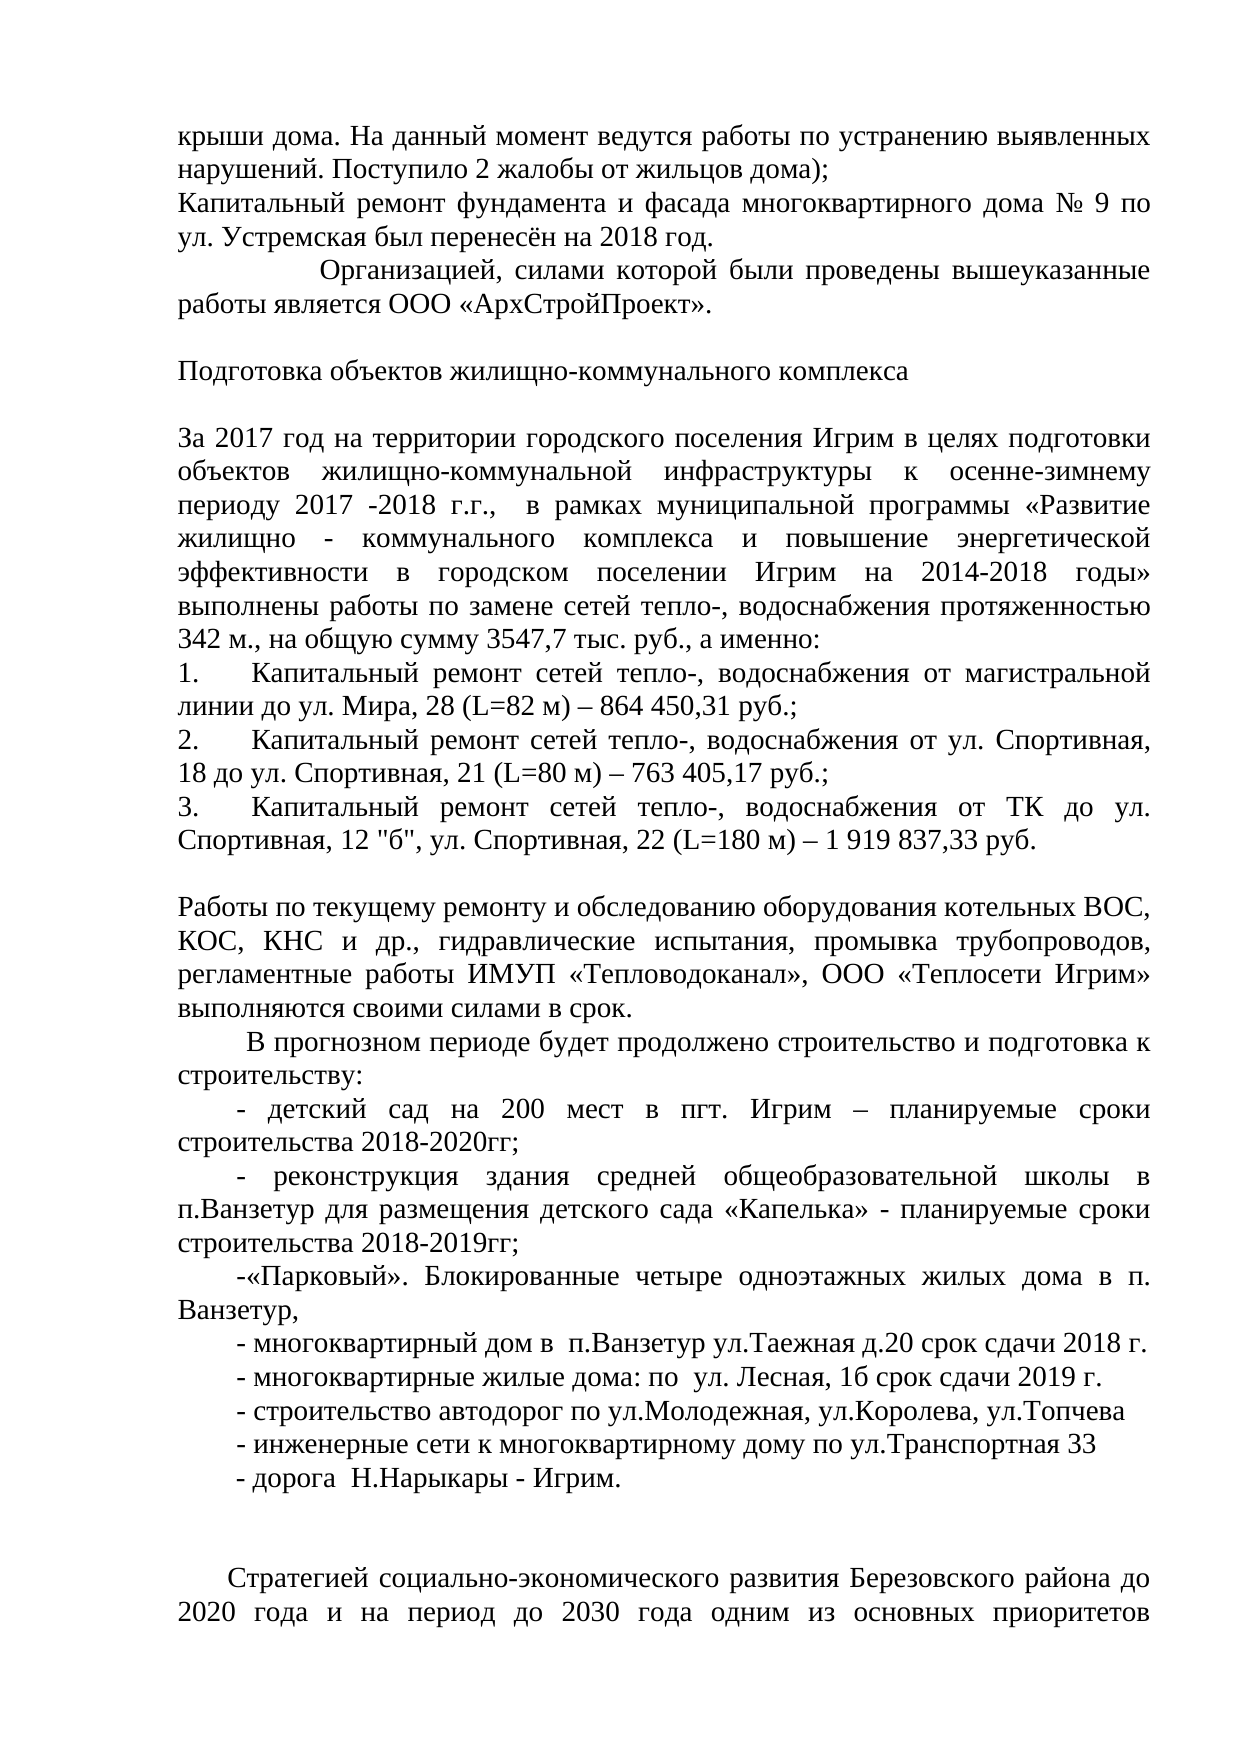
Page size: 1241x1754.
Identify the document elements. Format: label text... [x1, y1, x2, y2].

text В прогнозном периоде будет продолжено строительство и подготовка к строительству: [177, 1024, 1152, 1091]
text - строительство автодорог по ул.Молодежная, ул.Королева, ул.Топчева [177, 1393, 1152, 1426]
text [177, 1560, 1152, 1627]
text Работы по текущему ремонту и обследованию оборудования котельных ВОС, КОС, КНС и др., гидравлические испытания, промывка трубопроводов, регламентные работы ИМУП «Тепловодоканал», ООО «Теплосети Игрим» выполняются своими силами в срок. [177, 889, 1152, 1024]
text 1. Капитальный ремонт сетей тепло-, водоснабжения от магистральной линии до ул. Мира, 28 (L=82 м) – 864 450,31 руб.; [177, 655, 1152, 722]
text - многоквартирные жилые дома: по ул. Лесная, 1б срок сдачи 2019 г. [177, 1359, 1152, 1393]
text Организацией, силами которой были проведены вышеуказанные работы является ООО «АрхСтройПроект». [177, 252, 1152, 319]
text - реконструкция здания средней общеобразовательной школы в п.Ванзетур для размещения детского сада «Капелька» - планируемые сроки строительства 2018-2019гг; [177, 1158, 1152, 1258]
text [177, 118, 1152, 185]
text - многоквартирный дом в п.Ванзетур ул.Таежная д.20 срок сдачи 2018 г. [177, 1326, 1152, 1359]
text -«Парковый». Блокированные четыре одноэтажных жилых дома в п. Ванзетур, [177, 1258, 1152, 1326]
text - детский сад на 200 мест в пгт. Игрим – планируемые сроки строительства 2018-2020гг; [177, 1091, 1152, 1158]
text Капитальный ремонт фундамента и фасада многоквартирного дома № 9 по ул. Устремская был перенесён на 2018 год. [177, 185, 1152, 252]
text - инженерные сети к многоквартирному дому по ул.Транспортная 33 [177, 1426, 1152, 1460]
text Подготовка объектов жилищно-коммунального комплекса [177, 353, 1152, 386]
text 2. Капитальный ремонт сетей тепло-, водоснабжения от ул. Спортивная, 18 до ул. Спортивная, 21 (L=80 м) – 763 405,17 руб.; [177, 722, 1152, 789]
text 3. Капитальный ремонт сетей тепло-, водоснабжения от ТК до ул. Спортивная, 12 "б", ул. Спортивная, 22 (L=180 м) – 1 919 837,33 руб. [177, 789, 1152, 856]
text - дорога Н.Нарыкары - Игрим. [177, 1460, 1152, 1493]
text За 2017 год на территории городского поселения Игрим в целях подготовки объектов жилищно-коммунальной инфраструктуры к осенне-зимнему периоду 2017 -2018 г.г., в рамках муниципальной программы «Развитие жилищно - коммунального комплекса и повышение энергетической эффективности в городском поселении Игрим на 2014-2018 годы» выполнены работы по замене сетей тепло-, водоснабжения протяженностью 342 м., на общую сумму 3547,7 тыс. руб., а именно: [177, 420, 1152, 655]
